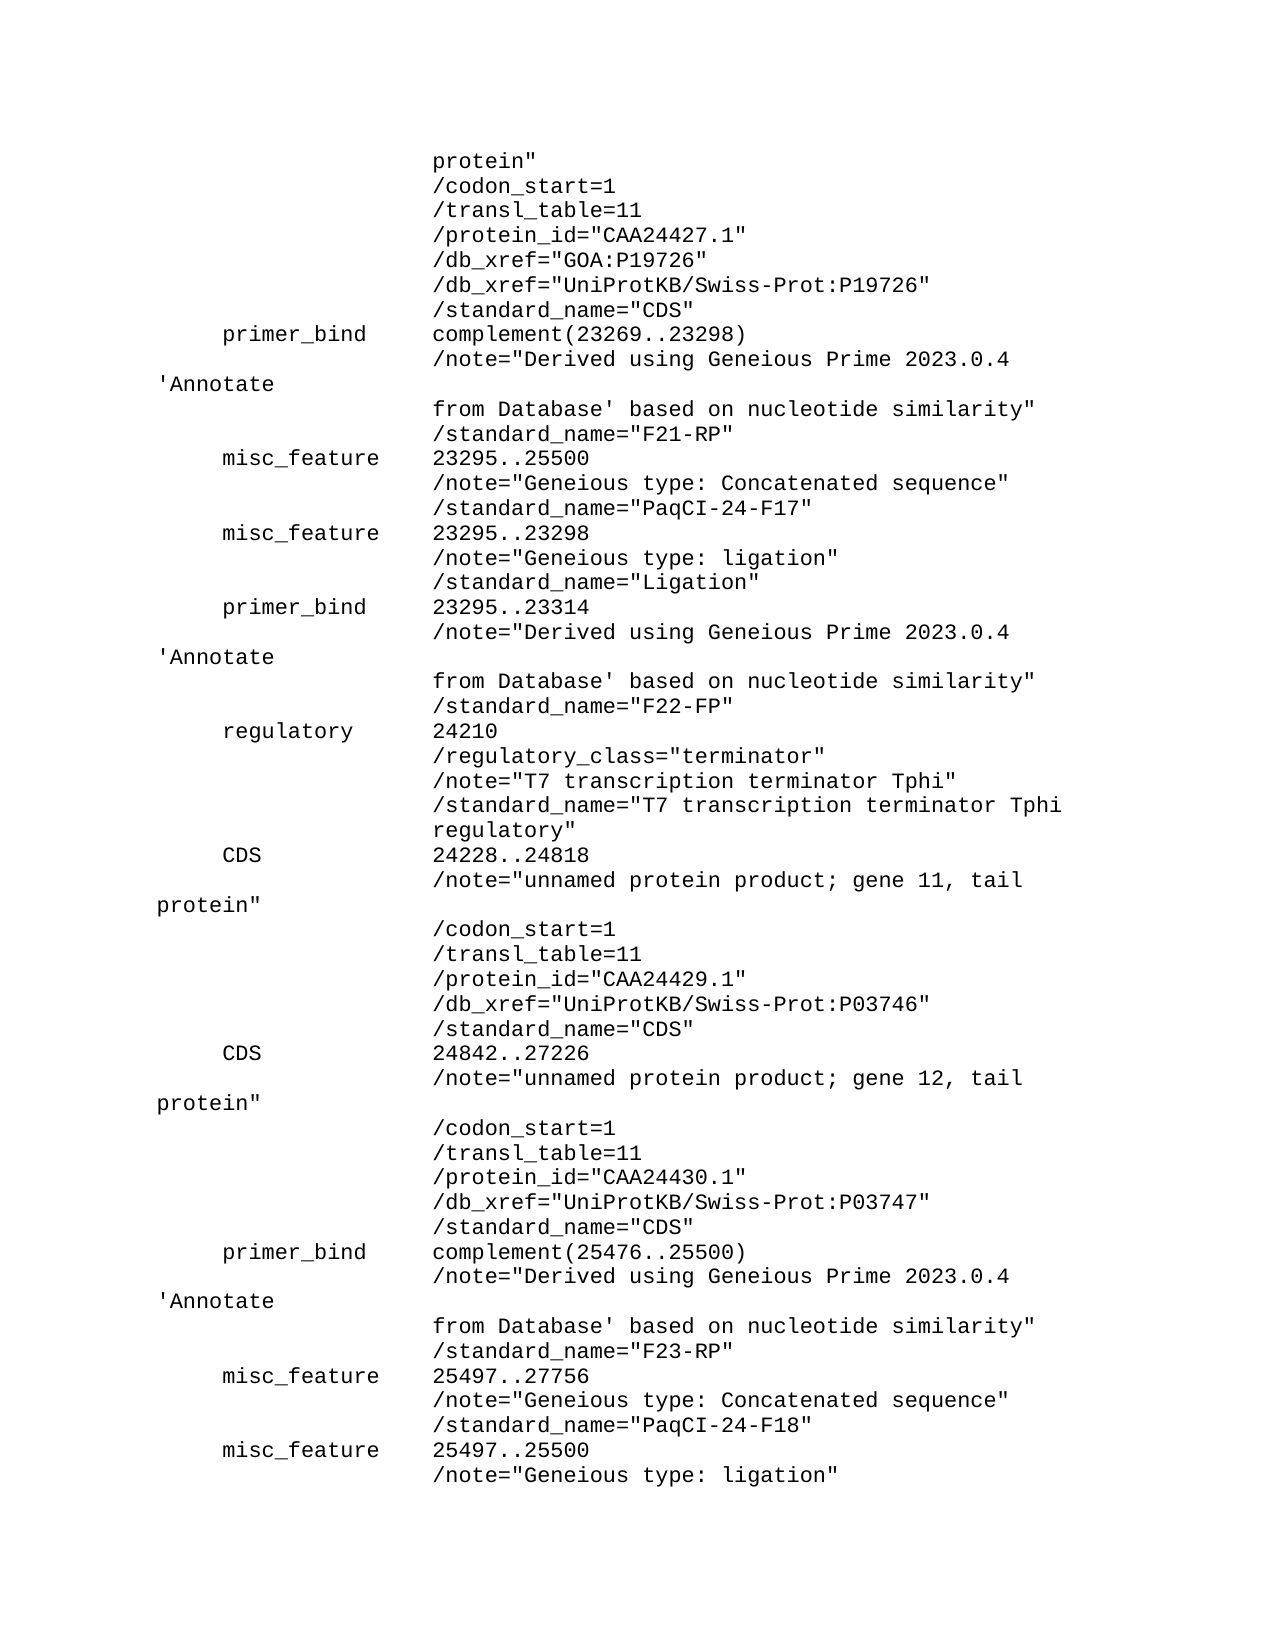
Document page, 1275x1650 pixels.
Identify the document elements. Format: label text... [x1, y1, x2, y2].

text /db_xref="GOA:P19726" [156, 249, 1118, 274]
text regulatory" [156, 819, 1118, 844]
text /note="unnamed protein product; gene 12, tail protein" [156, 1067, 1118, 1117]
text /note="Derived using Geneious Prime 2023.0.4 'Annotate [156, 348, 1118, 398]
text /db_xref="UniProtKB/Swiss-Prot:P19726" [156, 274, 1118, 299]
text misc_feature 23295..23298 [156, 522, 1118, 547]
text CDS 24228..24818 [156, 844, 1118, 869]
text misc_feature 25497..25500 [156, 1439, 1118, 1464]
text /transl_table=11 [156, 943, 1118, 968]
text /note="T7 transcription terminator Tphi" [156, 770, 1118, 794]
text /standard_name="PaqCI-24-F17" [156, 497, 1118, 522]
text from Database' based on nucleotide similarity" [156, 1315, 1118, 1340]
text regulatory 24210 [156, 720, 1118, 745]
text primer_bind complement(25476..25500) [156, 1241, 1118, 1266]
text /note="Derived using Geneious Prime 2023.0.4 'Annotate [156, 621, 1118, 671]
text /standard_name="PaqCI-24-F18" [156, 1414, 1118, 1439]
text /codon_start=1 [156, 918, 1118, 943]
text /standard_name="F23-RP" [156, 1340, 1118, 1365]
text /note="unnamed protein product; gene 11, tail protein" [156, 869, 1118, 918]
text /standard_name="Ligation" [156, 571, 1118, 596]
text from Database' based on nucleotide similarity" [156, 398, 1118, 423]
text /regulatory_class="terminator" [156, 745, 1118, 770]
text /protein_id="CAA24430.1" [156, 1166, 1118, 1191]
text /transl_table=11 [156, 199, 1118, 224]
text from Database' based on nucleotide similarity" [156, 671, 1118, 695]
text /standard_name="CDS" [156, 299, 1118, 323]
text /standard_name="F22-FP" [156, 695, 1118, 720]
text /note="Geneious type: ligation" [156, 547, 1118, 571]
text CDS 24842..27226 [156, 1042, 1118, 1067]
text /protein_id="CAA24427.1" [156, 224, 1118, 249]
text /transl_table=11 [156, 1142, 1118, 1166]
text protein" [156, 150, 1118, 175]
text /standard_name="T7 transcription terminator Tphi [156, 794, 1118, 819]
text /note="Derived using Geneious Prime 2023.0.4 'Annotate [156, 1266, 1118, 1315]
text /standard_name="F21-RP" [156, 423, 1118, 447]
text /standard_name="CDS" [156, 1018, 1118, 1042]
text /note="Geneious type: ligation" [156, 1464, 1118, 1489]
text /standard_name="CDS" [156, 1216, 1118, 1241]
text /codon_start=1 [156, 175, 1118, 199]
text /db_xref="UniProtKB/Swiss-Prot:P03747" [156, 1191, 1118, 1216]
text /codon_start=1 [156, 1117, 1118, 1142]
text misc_feature 25497..27756 [156, 1365, 1118, 1389]
text /protein_id="CAA24429.1" [156, 968, 1118, 993]
text primer_bind complement(23269..23298) [156, 323, 1118, 348]
text /db_xref="UniProtKB/Swiss-Prot:P03746" [156, 993, 1118, 1018]
text /note="Geneious type: Concatenated sequence" [156, 1389, 1118, 1414]
text misc_feature 23295..25500 [156, 447, 1118, 472]
text /note="Geneious type: Concatenated sequence" [156, 472, 1118, 497]
text primer_bind 23295..23314 [156, 596, 1118, 621]
